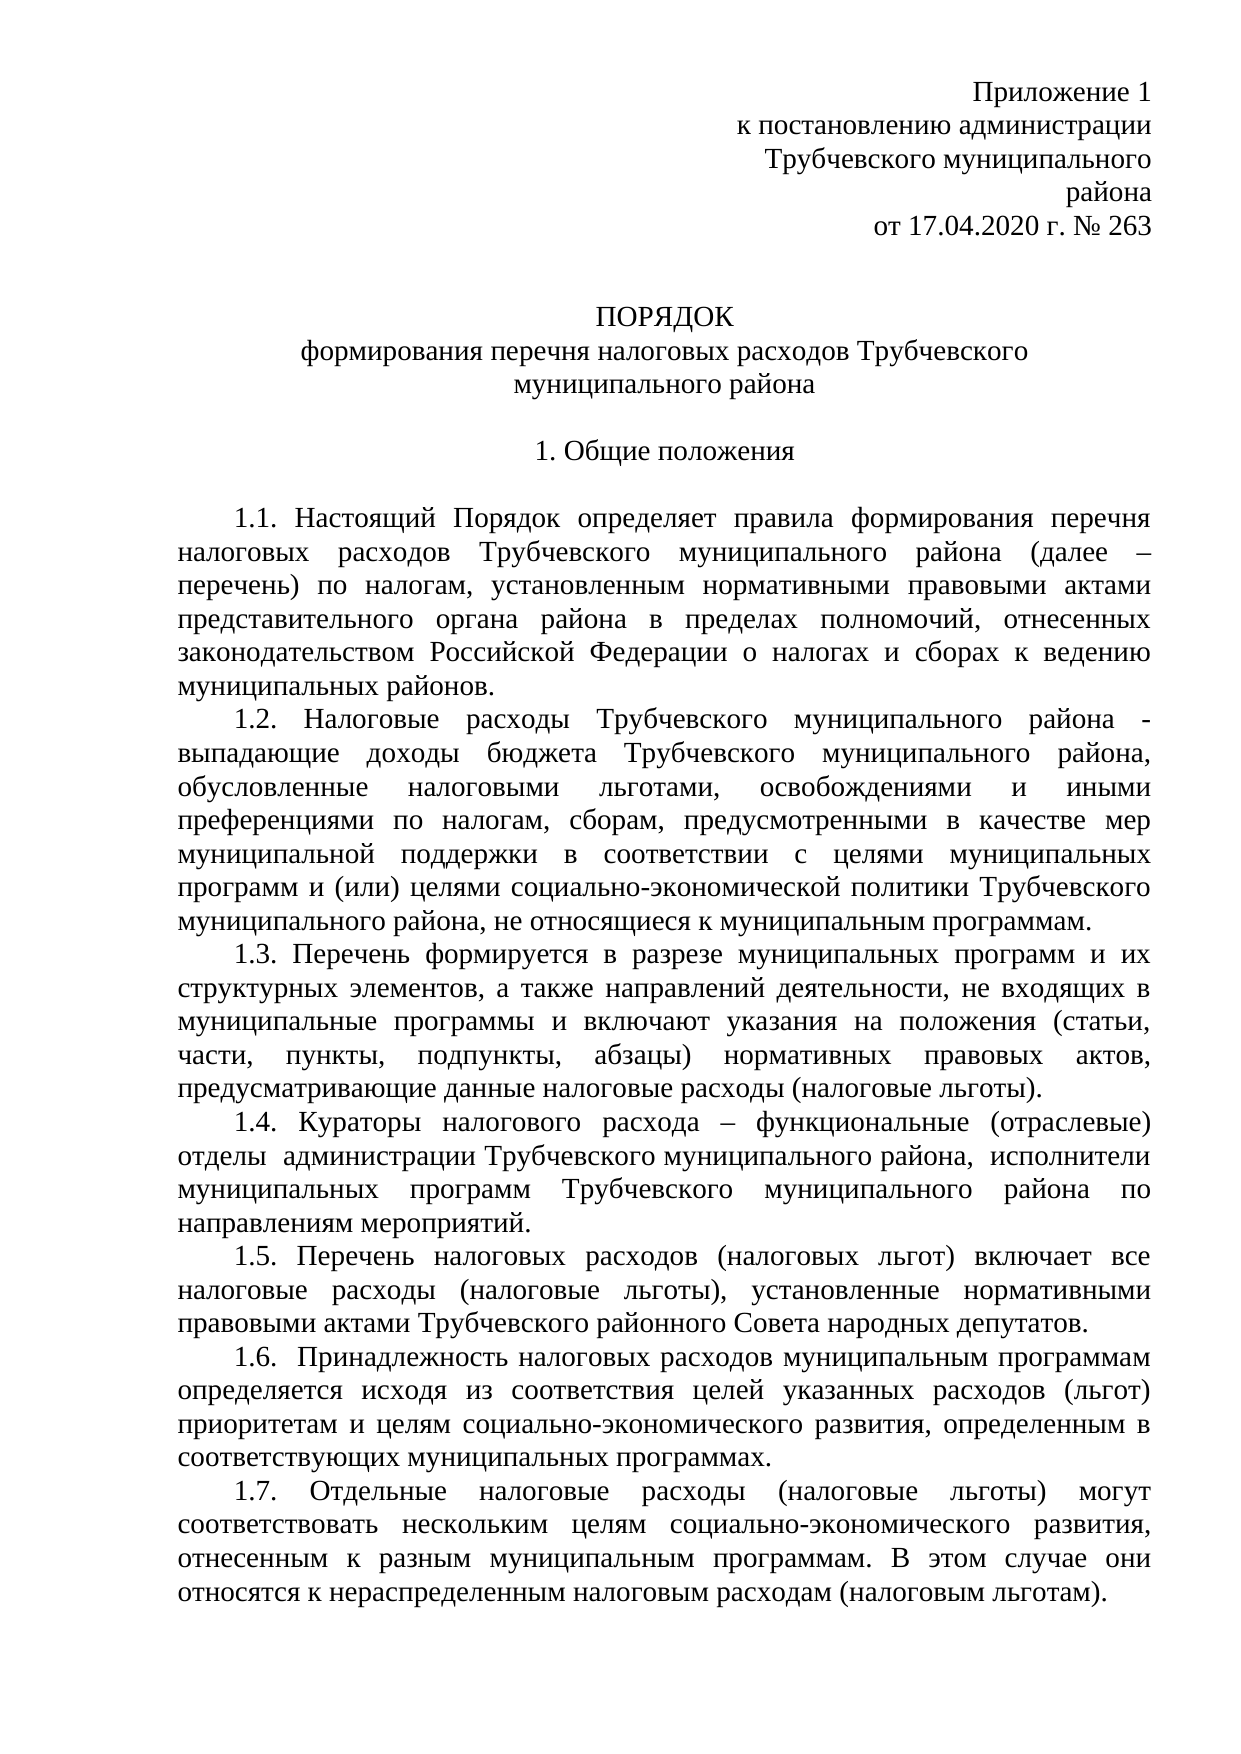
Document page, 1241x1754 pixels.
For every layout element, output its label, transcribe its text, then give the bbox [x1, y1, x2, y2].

text ПОРЯДОК [177, 299, 1152, 333]
text к постановлению администрации [177, 107, 1152, 141]
text района [177, 174, 1152, 208]
text муниципального района [177, 366, 1152, 400]
text 1.4. Кураторы налогового расхода – функциональные (отраслевые) отделы администрации Трубчевского муниципального района, исполнители муниципальных программ Трубчевского муниципального района по направлениям мероприятий. [177, 1104, 1152, 1238]
text 1.7. Отдельные налоговые расходы (налоговые льготы) могут соответствовать нескольким целям социально-экономического развития, отнесенным к разным муниципальным программам. В этом случае они относятся к нераспределенным налоговым расходам (налоговым льготам). [177, 1473, 1152, 1607]
text 1.1. Настоящий Порядок определяет правила формирования перечня налоговых расходов Трубчевского муниципального района (далее – перечень) по налогам, установленным нормативными правовыми актами представительного органа района в пределах полномочий, отнесенных законодательством Российской Федерации о налогах и сборах к ведению муниципальных районов. [177, 500, 1152, 702]
text Трубчевского муниципального [177, 141, 1152, 174]
text от 17.04.2020 г. № 263 [177, 208, 1152, 242]
text 1.5. Перечень налоговых расходов (налоговых льгот) включает все налоговые расходы (налоговые льготы), установленные нормативными правовыми актами Трубчевского районного Совета народных депутатов. [177, 1238, 1152, 1339]
text формирования перечня налоговых расходов Трубчевского [177, 333, 1152, 366]
text 1.3. Перечень формируется в разрезе муниципальных программ и их структурных элементов, а также направлений деятельности, не входящих в муниципальные программы и включают указания на положения (статьи, части, пункты, подпункты, абзацы) нормативных правовых актов, предусматривающие данные налоговые расходы (налоговые льготы). [177, 936, 1152, 1104]
text 1.2. Налоговые расходы Трубчевского муниципального района - выпадающие доходы бюджета Трубчевского муниципального района, обусловленные налоговыми льготами, освобождениями и иными преференциями по налогам, сборам, предусмотренными в качестве мер муниципальной поддержки в соответствии с целями муниципальных программ и (или) целями социально-экономической политики Трубчевского муниципального района, не относящиеся к муниципальным программам. [177, 702, 1152, 936]
text Приложение 1 [177, 74, 1152, 107]
text 1. Общие положения [177, 433, 1152, 467]
text 1.6. Принадлежность налоговых расходов муниципальным программам определяется исходя из соответствия целей указанных расходов (льгот) приоритетам и целям социально-экономического развития, определенным в соответствующих муниципальных программах. [177, 1339, 1152, 1473]
